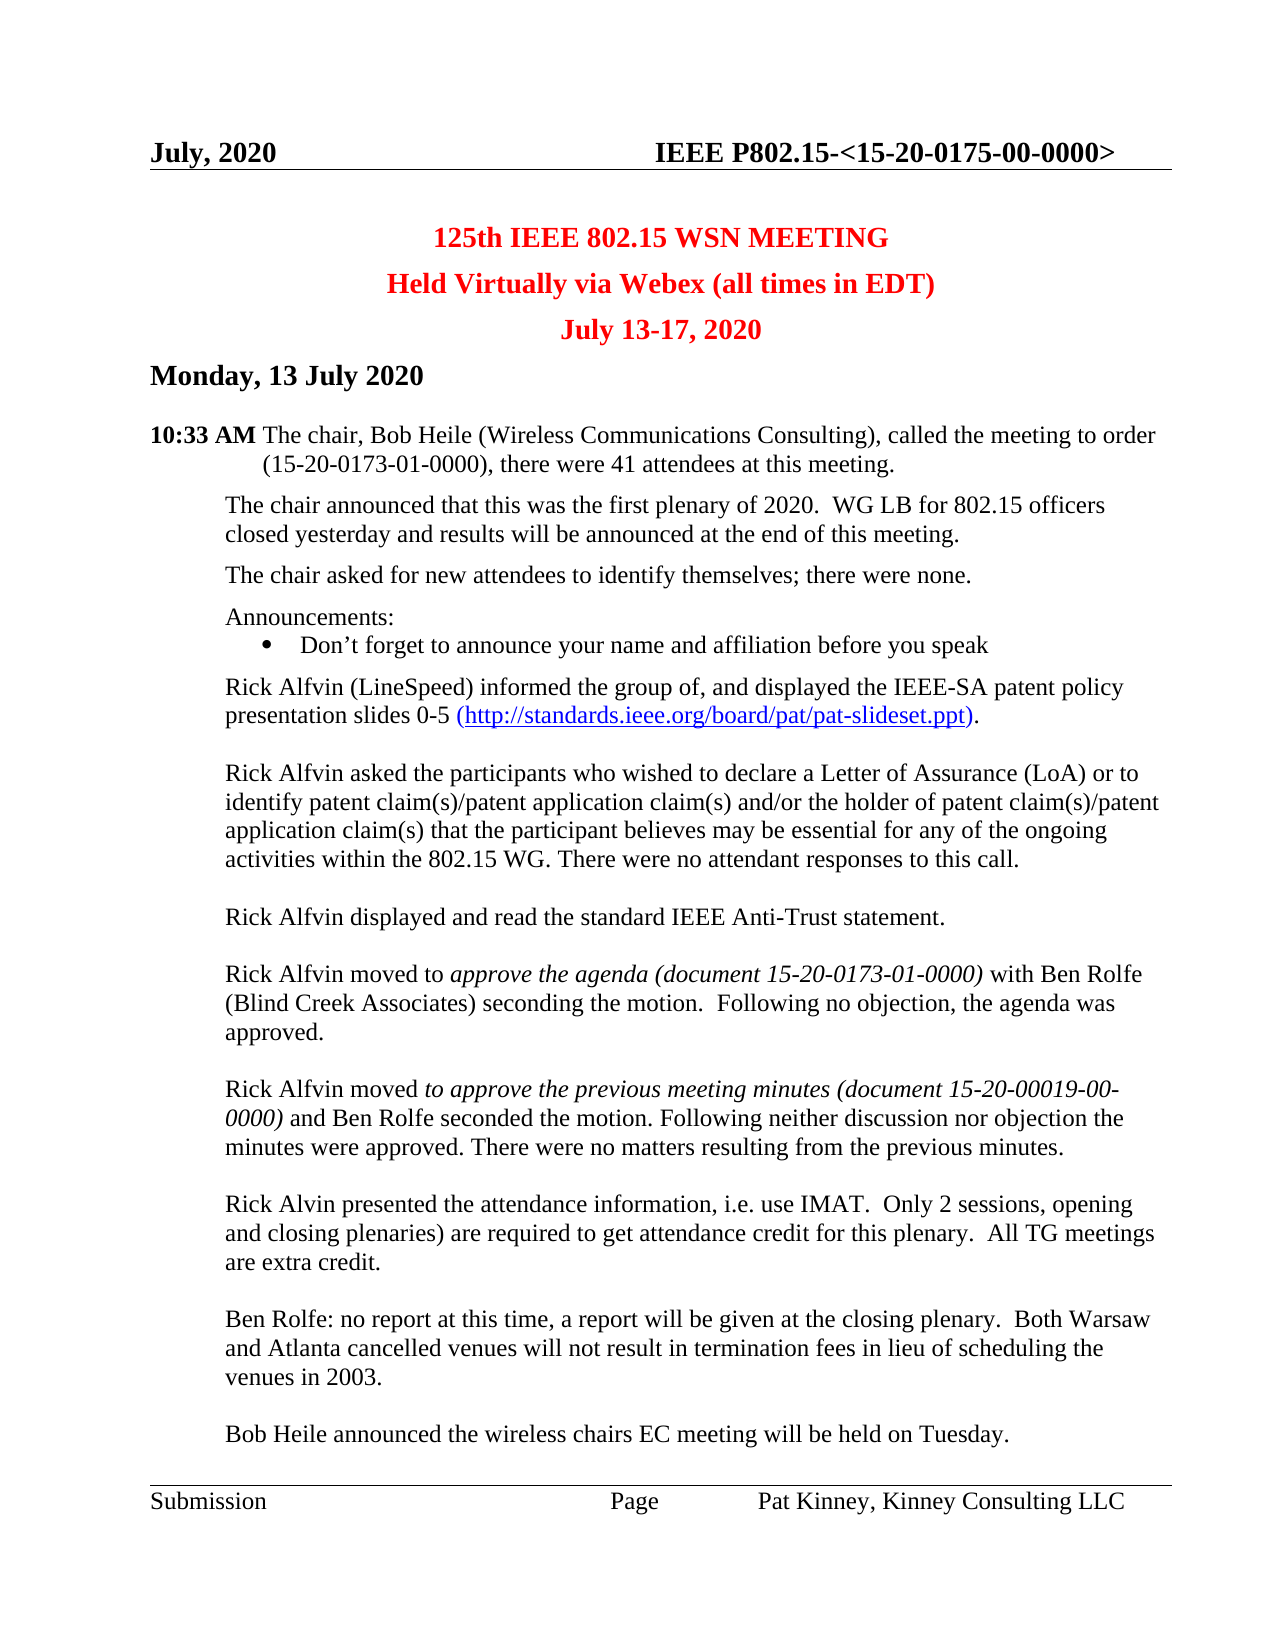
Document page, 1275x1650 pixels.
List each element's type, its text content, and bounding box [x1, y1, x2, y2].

text Rick Alfvin moved to approve the agenda (document 15-20-0173-01-0000) with Ben Rolfe (Blind Creek Associates) seconding the motion. Following no objection, the agenda was approved. [225, 959, 1172, 1046]
text Bob Heile announced the wireless chairs EC meeting will be held on Tuesday. [225, 1419, 1172, 1448]
text The chair asked for new attendees to identify themselves; there were none. [225, 561, 1172, 589]
text Monday, 13 July 2020 [150, 358, 1172, 392]
text Rick Alfvin asked the participants who wished to declare a Letter of Assurance (LoA) or to identify patent claim(s)/patent application claim(s) and/or the holder of patent claim(s)/patent application claim(s) that the participant believes may be essential for any of the ongoing activities within the 802.15 WG. There were no attendant responses to this call. [225, 758, 1172, 873]
text Rick Alfvin displayed and read the standard IEEE Anti-Trust statement. [225, 902, 1172, 931]
text 10:33 AM The chair, Bob Heile (Wireless Communications Consulting), called the meeting to order (15-20-0173-01-0000), there were 41 attendees at this meeting. [150, 421, 1172, 478]
text Held Virtually via Webex (all times in EDT) [150, 266, 1172, 300]
text The chair announced that this was the first plenary of 2020. WG LB for 802.15 officers closed yesterday and results will be announced at the end of this meeting. [225, 491, 1172, 548]
text Announcements: [225, 602, 1172, 631]
text 125th IEEE 802.15 WSN MEETING [150, 220, 1172, 254]
text Rick Alfvin moved to approve the previous meeting minutes (document 15-20-00019-00-0000) and Ben Rolfe seconded the motion. Following neither discussion nor objection the minutes were approved. There were no matters resulting from the previous minutes. [225, 1074, 1172, 1161]
text Rick Alvin presented the attendance information, i.e. use IMAT. Only 2 sessions, opening and closing plenaries) are required to get attendance credit for this plenary. All TG meetings are extra credit. [225, 1189, 1172, 1276]
list Don’t forget to announce your name and affiliation before you speak [262, 631, 1172, 659]
text July 13-17, 2020 [150, 312, 1172, 346]
text Rick Alfvin (LineSpeed) informed the group of, and displayed the IEEE-SA patent policy presentation slides 0-5 (http://standards.ieee.org/board/pat/pat-slideset.ppt). [225, 672, 1172, 729]
text Ben Rolfe: no report at this time, a report will be given at the closing plenary. Both Warsaw and Atlanta cancelled venues will not result in termination fees in lieu of scheduling the venues in 2003. [225, 1304, 1172, 1391]
